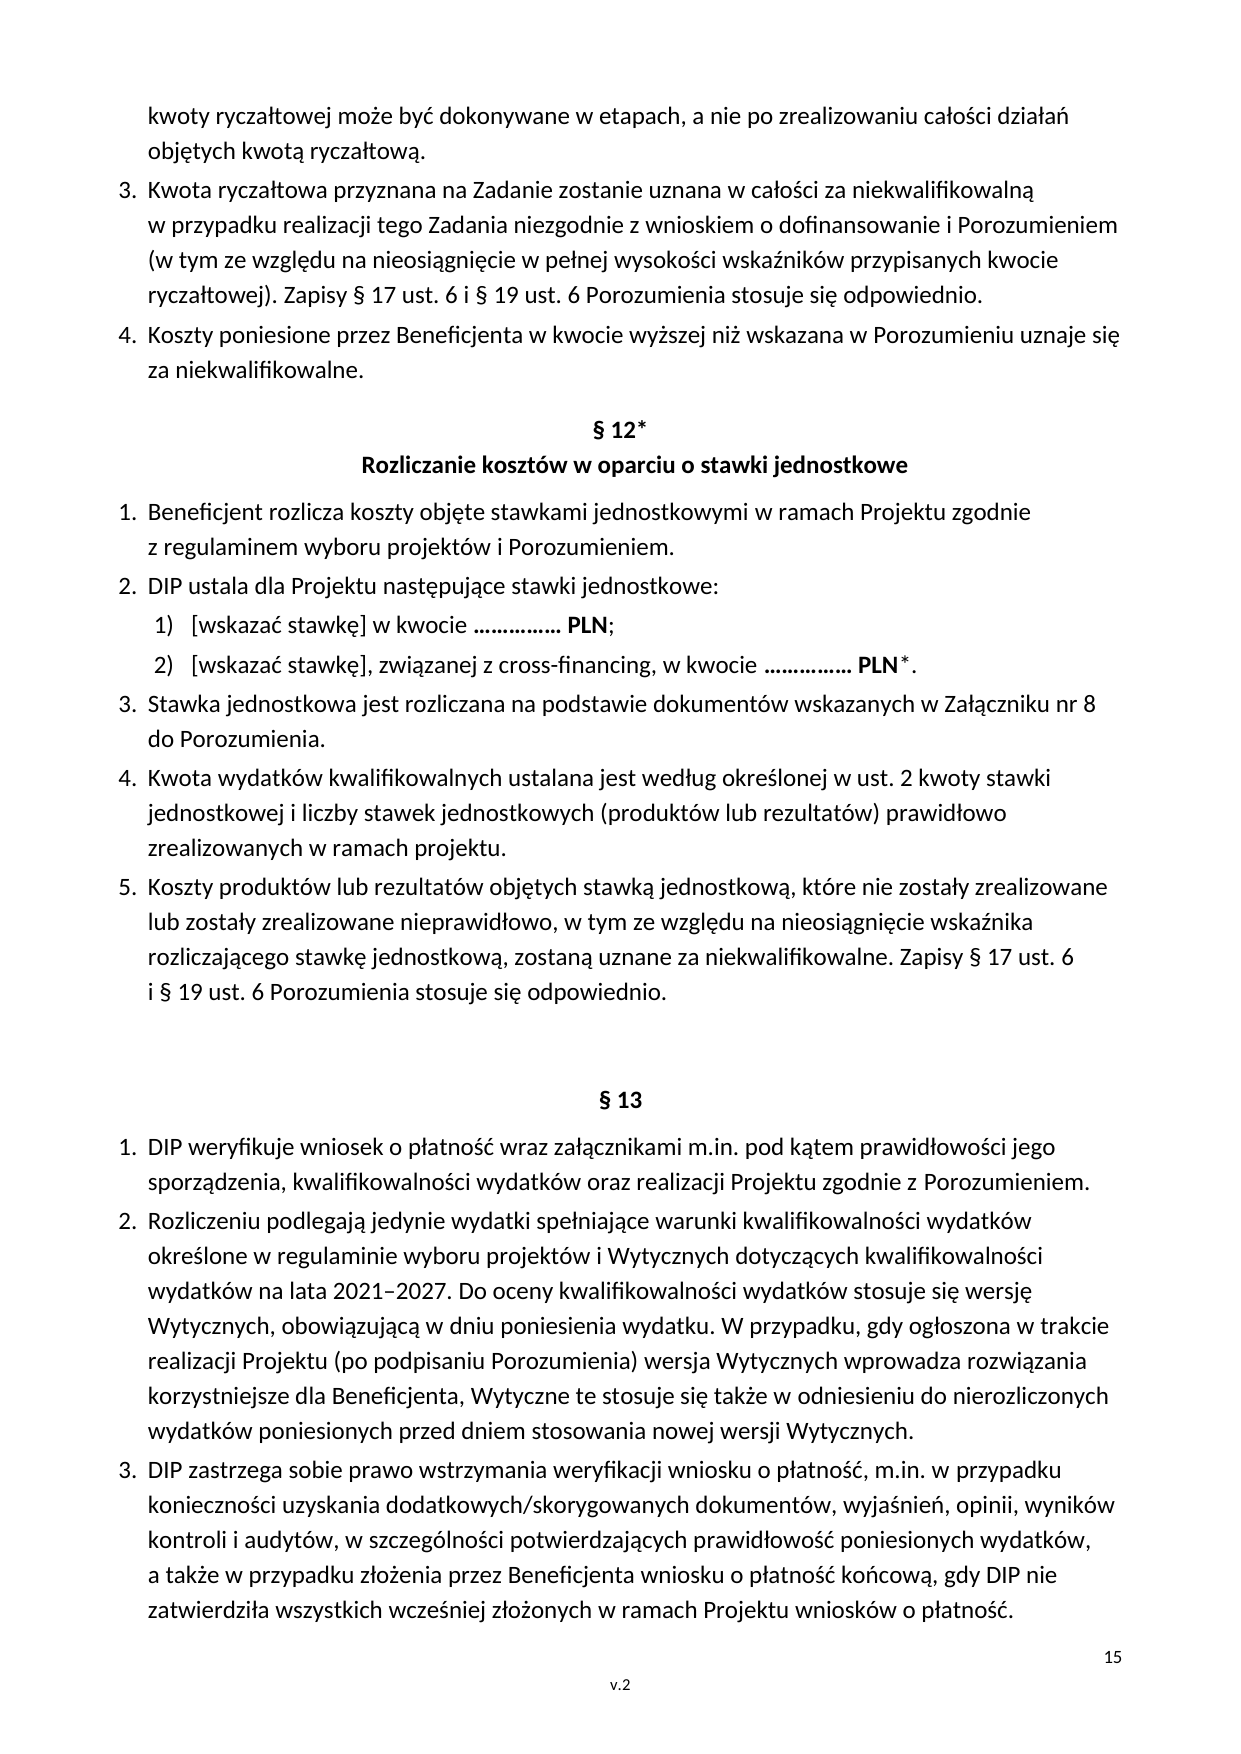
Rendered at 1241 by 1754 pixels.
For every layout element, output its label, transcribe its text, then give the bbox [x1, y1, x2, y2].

list [wskazać stawkę], związanej z cross-financing, w kwocie …………… PLN*. [153, 649, 1122, 679]
list DIP zastrzega sobie prawo wstrzymania weryfikacji wniosku o płatność, m.in. w przypadku konieczności uzyskania dodatkowych/skorygowanych dokumentów, wyjaśnień, opinii, wyników kontroli i audytów, w szczególności potwierdzających prawidłowość poniesionych wydatków, a także w przypadku złożenia przez Beneficjenta wniosku o płatność końcową, gdy DIP nie zatwierdziła wszystkich wcześniej złożonych w ramach Projektu wniosków o płatność. [118, 1454, 1122, 1625]
list Kwota wydatków kwalifikowalnych ustalana jest według określonej w ust. 2 kwoty stawki jednostkowej i liczby stawek jednostkowych (produktów lub rezultatów) prawidłowo zrealizowanych w ramach projektu. [118, 762, 1122, 863]
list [118, 100, 1122, 166]
list Stawka jednostkowa jest rozliczana na podstawie dokumentów wskazanych w Załączniku nr 8 do Porozumienia. [118, 688, 1122, 753]
list Rozliczeniu podlegają jedynie wydatki spełniające warunki kwalifikowalności wydatków określone w regulaminie wyboru projektów i Wytycznych dotyczących kwalifikowalności wydatków na lata 2021–2027. Do oceny kwalifikowalności wydatków stosuje się wersję Wytycznych, obowiązującą w dniu poniesienia wydatku. W przypadku, gdy ogłoszona w trakcie realizacji Projektu (po podpisaniu Porozumienia) wersja Wytycznych wprowadza rozwiązania korzystniejsze dla Beneficjenta, Wytyczne te stosuje się także w odniesieniu do nierozliczonych wydatków poniesionych przed dniem stosowania nowej wersji Wytycznych. [118, 1205, 1122, 1446]
list [wskazać stawkę] w kwocie …………… PLN; [153, 609, 1122, 640]
list Beneficjent rozlicza koszty objęte stawkami jednostkowymi w ramach Projektu zgodnie z regulaminem wyboru projektów i Porozumieniem. [118, 496, 1122, 562]
list Kwota ryczałtowa przyznana na Zadanie zostanie uznana w całości za niekwalifikowalną w przypadku realizacji tego Zadania niezgodnie z wnioskiem o dofinansowanie i Porozumieniem (w tym ze względu na nieosiągnięcie w pełnej wysokości wskaźników przypisanych kwocie ryczałtowej). Zapisy § 17 ust. 6 i § 19 ust. 6 Porozumienia stosuje się odpowiednio. [118, 174, 1122, 310]
list DIP ustala dla Projektu następujące stawki jednostkowe: [118, 570, 1122, 601]
list DIP weryfikuje wniosek o płatność wraz załącznikami m.in. pod kątem prawidłowości jego sporządzenia, kwalifikowalności wydatków oraz realizacji Projektu zgodnie z Porozumieniem. [118, 1131, 1122, 1197]
subtitle § 13 [118, 1084, 1122, 1114]
subtitle § 12* Rozliczanie kosztów w oparciu o stawki jednostkowe [118, 414, 1122, 479]
list Koszty poniesione przez Beneficjenta w kwocie wyższej niż wskazana w Porozumieniu uznaje się za niekwalifikowalne. [118, 319, 1122, 384]
list Koszty produktów lub rezultatów objętych stawką jednostkową, które nie zostały zrealizowane lub zostały zrealizowane nieprawidłowo, w tym ze względu na nieosiągnięcie wskaźnika rozliczającego stawkę jednostkową, zostaną uznane za niekwalifikowalne. Zapisy § 17 ust. 6 i § 19 ust. 6 Porozumienia stosuje się odpowiednio. [118, 871, 1122, 1007]
